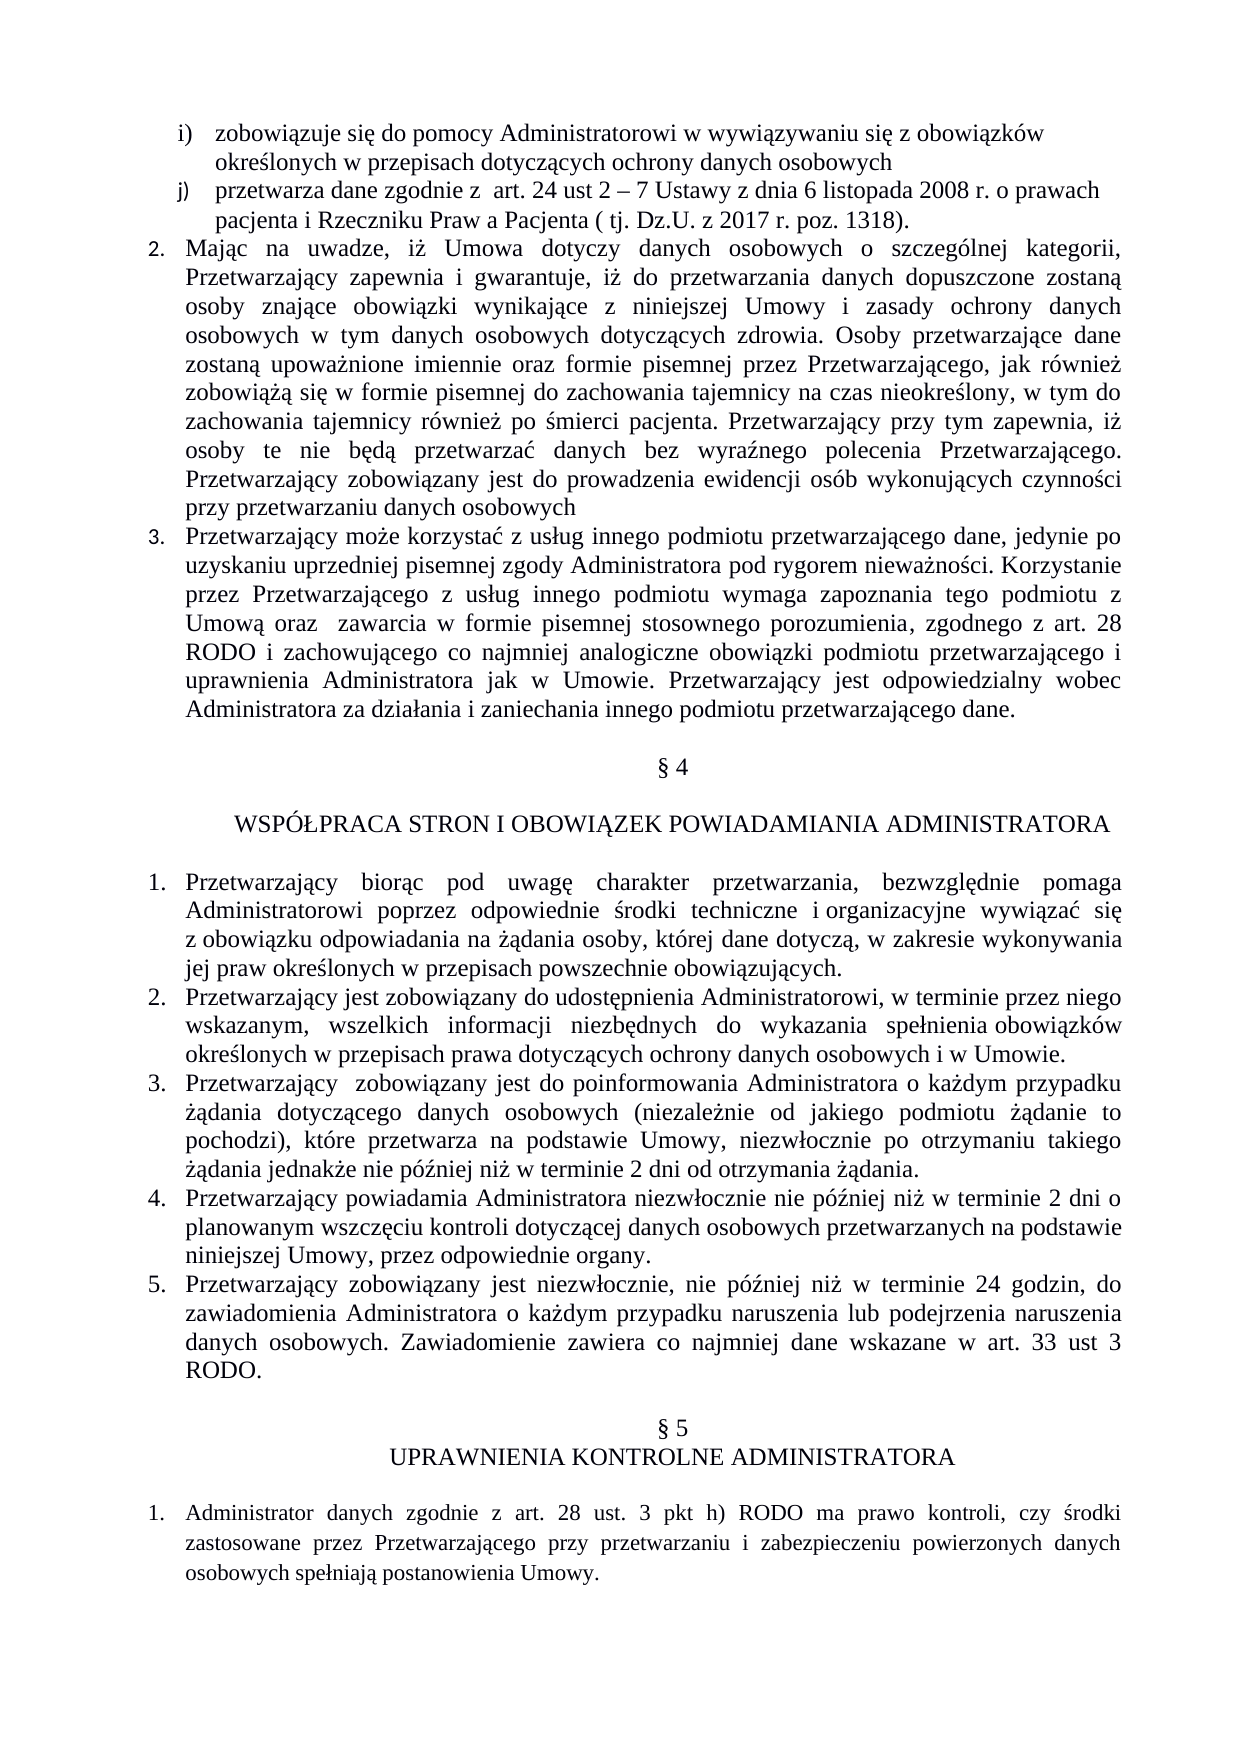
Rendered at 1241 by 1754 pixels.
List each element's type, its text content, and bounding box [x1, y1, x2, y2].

list przetwarza dane zgodnie z art. 24 ust 2 – 7 Ustawy z dnia 6 listopada 2008 r. o prawach pacjenta i Rzeczniku Praw a Pacjenta ( tj. Dz.U. z 2017 r. poz. 1318). [177, 176, 1122, 233]
list § 4 [223, 752, 1122, 780]
list Przetwarzający biorąc pod uwagę charakter przetwarzania, bezwzględnie pomaga Administratorowi poprzez odpowiednie środki techniczne i organizacyjne wywiązać się z obowiązku odpowiadania na żądania osoby, której dane dotyczą, w zakresie wykonywania jej praw określonych w przepisach powszechnie obowiązujących. [148, 867, 1122, 982]
list Przetwarzający może korzystać z usług innego podmiotu przetwarzającego dane, jedynie po uzyskaniu uprzedniej pisemnej zgody Administratora pod rygorem nieważności. Korzystanie przez Przetwarzającego z usług innego podmiotu wymaga zapoznania tego podmiotu z Umową oraz zawarcia w formie pisemnej stosownego porozumienia, zgodnego z art. 28 RODO i zachowującego co najmniej analogiczne obowiązki podmiotu przetwarzającego i uprawnienia Administratora jak w Umowie. Przetwarzający jest odpowiedzialny wobec Administratora za działania i zaniechania innego podmiotu przetwarzającego dane. [148, 521, 1122, 723]
list Mając na uwadze, iż Umowa dotyczy danych osobowych o szczególnej kategorii, Przetwarzający zapewnia i gwarantuje, iż do przetwarzania danych dopuszczone zostaną osoby znające obowiązki wynikające z niniejszej Umowy i zasady ochrony danych osobowych w tym danych osobowych dotyczących zdrowia. Osoby przetwarzające dane zostaną upoważnione imiennie oraz formie pisemnej przez Przetwarzającego, jak również zobowiążą się w formie pisemnej do zachowania tajemnicy na czas nieokreślony, w tym do zachowania tajemnicy również po śmierci pacjenta. Przetwarzający przy tym zapewnia, iż osoby te nie będą przetwarzać danych bez wyraźnego polecenia Przetwarzającego. Przetwarzający zobowiązany jest do prowadzenia ewidencji osób wykonujących czynności przy przetwarzaniu danych osobowych [148, 233, 1122, 521]
list WSPÓŁPRACA STRON I OBOWIĄZEK POWIADAMIANIA ADMINISTRATORA [223, 809, 1122, 838]
list UPRAWNIENIA KONTROLNE ADMINISTRATORA [223, 1442, 1122, 1470]
list Przetwarzający powiadamia Administratora niezwłocznie nie później niż w terminie 2 dni o planowanym wszczęciu kontroli dotyczącej danych osobowych przetwarzanych na podstawie niniejszej Umowy, przez odpowiednie organy. [148, 1183, 1122, 1269]
list Przetwarzający jest zobowiązany do udostępnienia Administratorowi, w terminie przez niego wskazanym, wszelkich informacji niezbędnych do wykazania spełnienia obowiązków określonych w przepisach prawa dotyczących ochrony danych osobowych i w Umowie. [148, 982, 1122, 1068]
list Przetwarzający zobowiązany jest niezwłocznie, nie później niż w terminie 24 godzin, do zawiadomienia Administratora o każdym przypadku naruszenia lub podejrzenia naruszenia danych osobowych. Zawiadomienie zawiera co najmniej dane wskazane w art. 33 ust 3 RODO. [148, 1269, 1122, 1384]
list Przetwarzający zobowiązany jest do poinformowania Administratora o każdym przypadku żądania dotyczącego danych osobowych (niezależnie od jakiego podmiotu żądanie to pochodzi), które przetwarza na podstawie Umowy, niezwłocznie po otrzymaniu takiego żądania jednakże nie później niż w terminie 2 dni od otrzymania żądania. [148, 1068, 1122, 1183]
list § 5 [223, 1413, 1122, 1442]
list zobowiązuje się do pomocy Administratorowi w wywiązywaniu się z obowiązków określonych w przepisach dotyczących ochrony danych osobowych [177, 118, 1122, 176]
list Administrator danych zgodnie z art. 28 ust. 3 pkt h) RODO ma prawo kontroli, czy środki zastosowane przez Przetwarzającego przy przetwarzaniu i zabezpieczeniu powierzonych danych osobowych spełniają postanowienia Umowy. [148, 1499, 1122, 1586]
